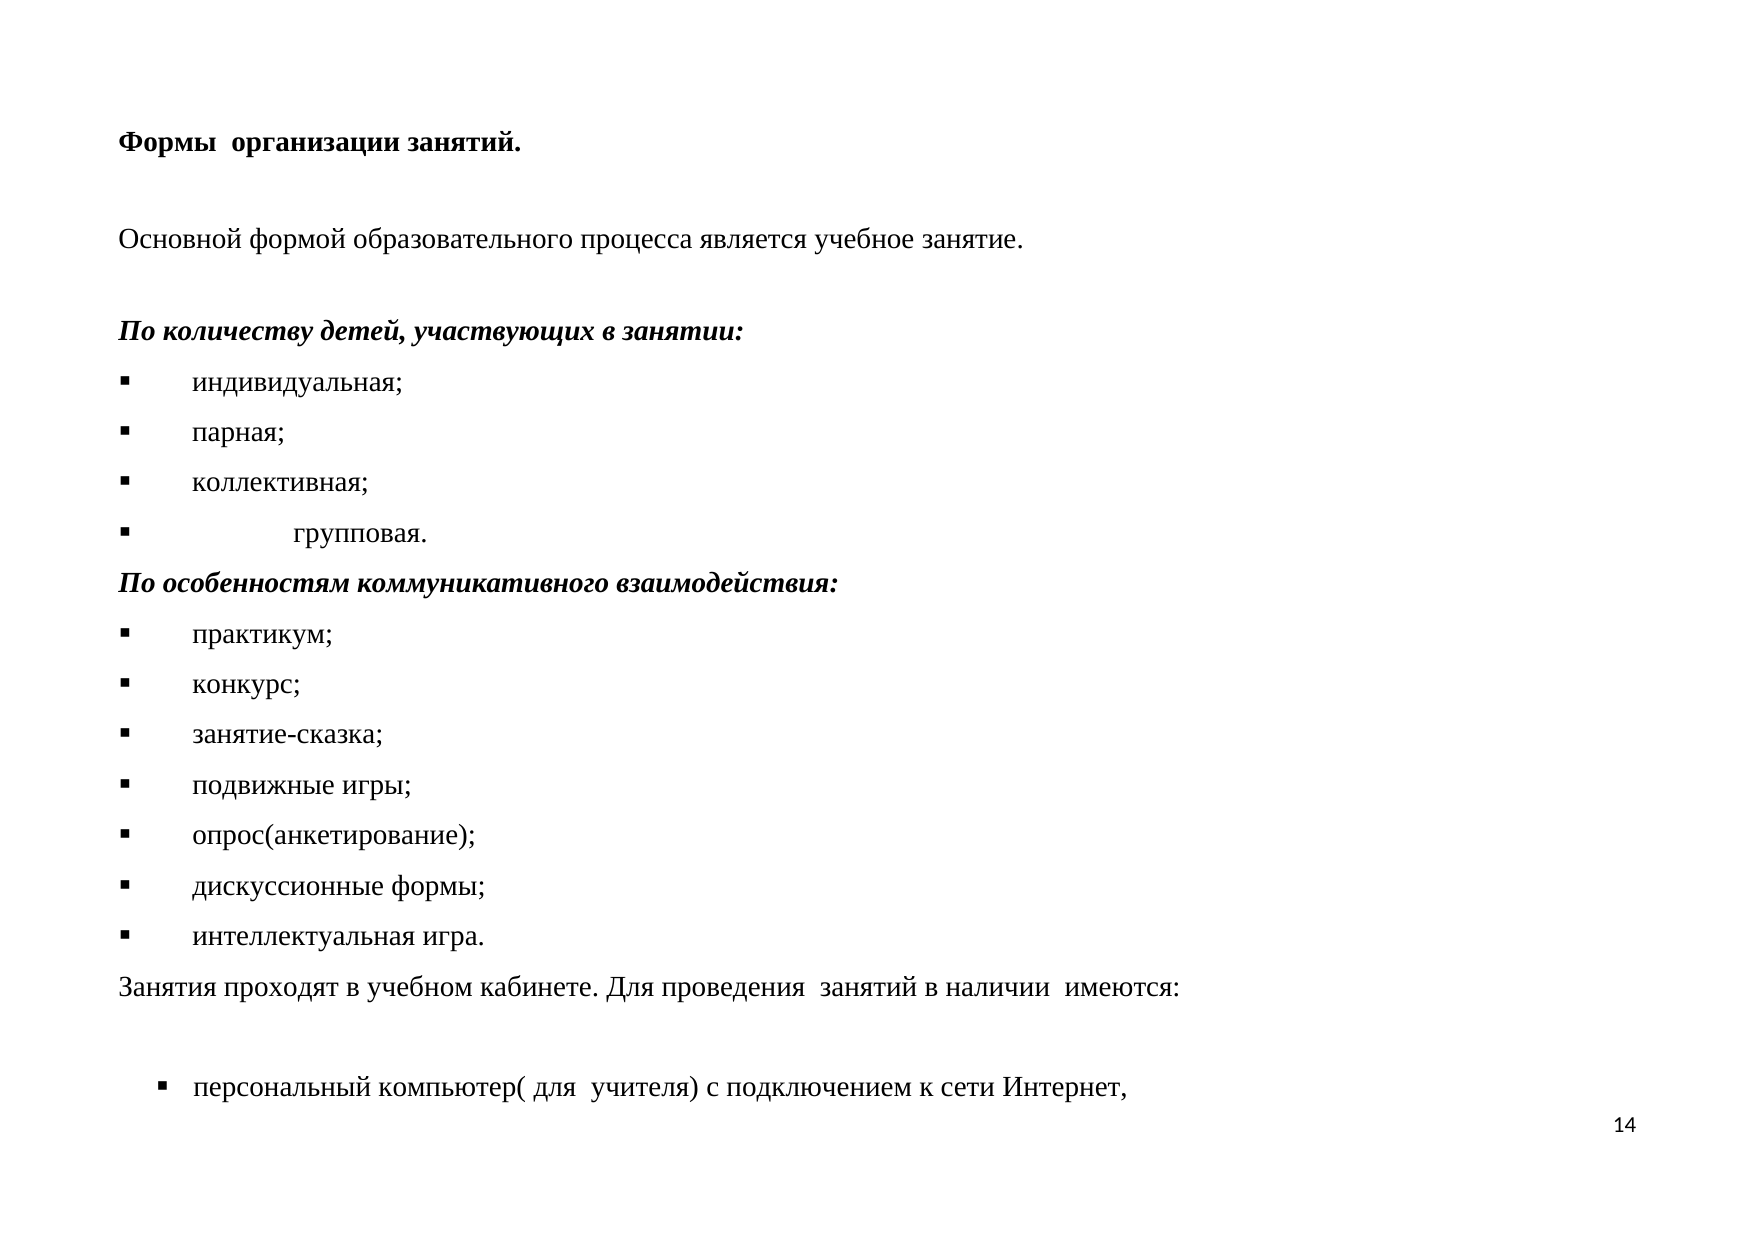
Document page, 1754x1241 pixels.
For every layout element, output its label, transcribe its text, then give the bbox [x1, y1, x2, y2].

text По количеству детей, участвующих в занятии: [118, 313, 1636, 347]
list коллективная; [118, 464, 1636, 498]
list опрос(анкетирование); [118, 817, 1636, 851]
list персональный компьютер( для учителя) с подключением к сети Интернет, [156, 1069, 1636, 1103]
text По особенностям коммуникативного взаимодействия: [118, 565, 1636, 599]
list подвижные игры; [118, 767, 1636, 801]
list дискуссионные формы; [118, 868, 1636, 901]
list индивидуальная; [118, 364, 1636, 397]
list занятие-сказка; [118, 717, 1636, 750]
list интеллектуальная игра. [118, 918, 1636, 952]
text Формы организации занятий. [118, 124, 1636, 158]
list парная; [118, 414, 1636, 448]
list практикум; [118, 616, 1636, 649]
text Основной формой образовательного процесса является учебное занятие. [118, 221, 1636, 255]
text Занятия проходят в учебном кабинете. Для проведения занятий в наличии имеются: [118, 969, 1636, 1002]
list групповая. [118, 515, 1636, 549]
list конкурс; [118, 666, 1636, 700]
